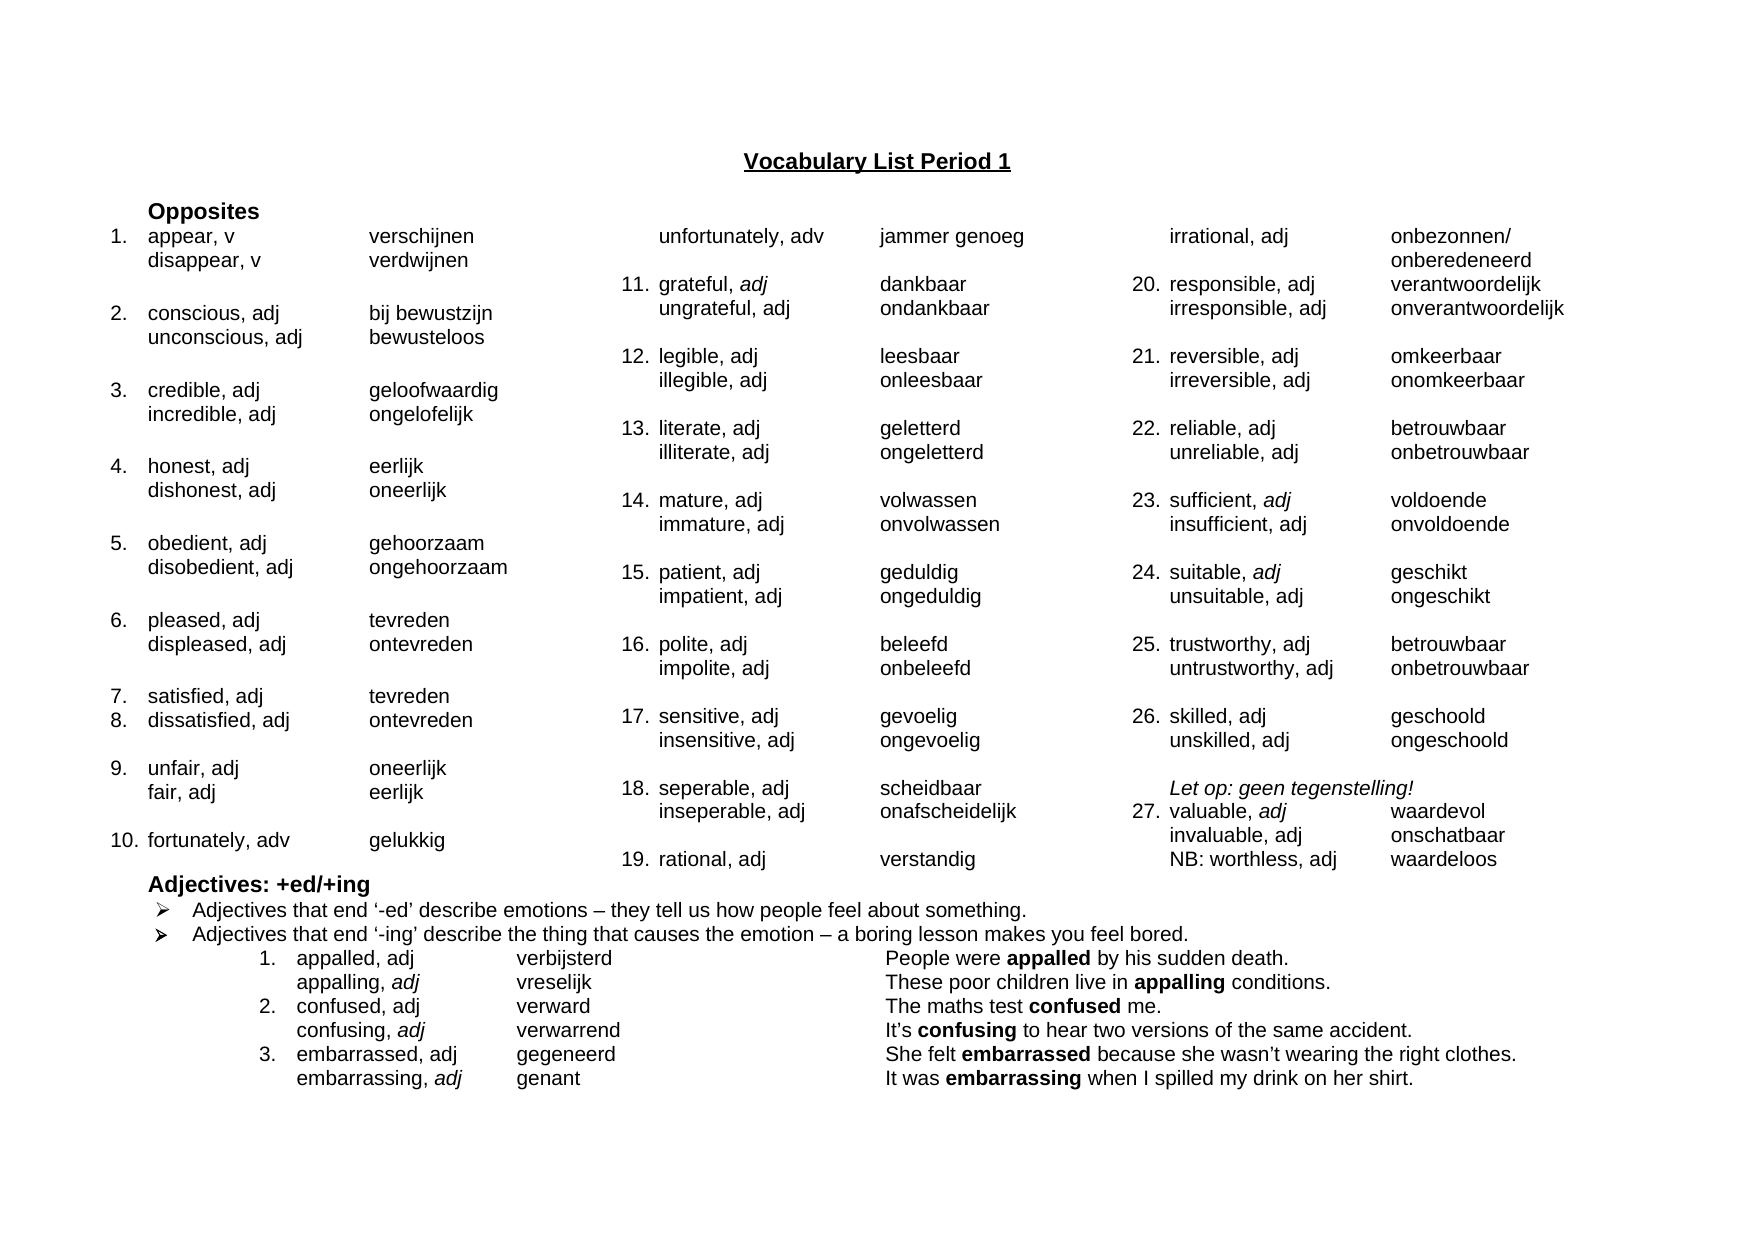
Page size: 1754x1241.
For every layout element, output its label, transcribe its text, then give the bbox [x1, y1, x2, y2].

list reversible, adj omkeerbaar [1132, 344, 1606, 368]
list irrational, adj onbezonnen/ onberedeneerd [1169, 224, 1606, 272]
list Adjectives that end ‘-ed’ describe emotions – they tell us how people feel about something. [154, 897, 1606, 922]
list unfair, adj oneerlijk [110, 756, 585, 780]
list dissatisfied, adj ontevreden [110, 708, 585, 732]
list sensitive, adj gevoelig [621, 703, 1096, 727]
list unskilled, adj ongeschoold [1169, 727, 1606, 751]
list fair, adj eerlijk [148, 780, 585, 804]
list incredible, adj ongelofelijk [148, 402, 585, 426]
list unsuitable, adj ongeschikt [1169, 584, 1606, 608]
list ungrateful, adj ondankbaar [658, 296, 1096, 320]
list legible, adj leesbaar [621, 344, 1096, 368]
list inseperable, adj onafscheidelijk [658, 799, 1096, 823]
list grateful, adj dankbaar [621, 272, 1096, 296]
list irresponsible, adj onverantwoordelijk [1169, 296, 1606, 320]
list NB: worthless, adj waardeloos [1169, 847, 1606, 871]
list responsible, adj verantwoordelijk [1132, 272, 1606, 296]
list patient, adj geduldig [621, 560, 1096, 584]
list immature, adj onvolwassen [658, 512, 1096, 536]
list impolite, adj onbeleefd [658, 656, 1096, 679]
text Opposites [148, 198, 1606, 224]
list reliable, adj betrouwbaar [1132, 416, 1606, 440]
list confusing, adj verwarrend It’s confusing to hear two versions of the same accident. [296, 1017, 1606, 1041]
list embarrassing, adj genant It was embarrassing when I spilled my drink on her shirt. [296, 1065, 1606, 1089]
list embarrassed, adj gegeneerd She felt embarrassed because she wasn’t wearing the right clothes. [259, 1041, 1606, 1065]
list appear, v verschijnen [110, 224, 585, 248]
list invaluable, adj onschatbaar [1169, 823, 1606, 847]
list honest, adj eerlijk [110, 454, 585, 478]
list disappear, v verdwijnen [148, 248, 585, 272]
list obedient, adj gehoorzaam [110, 531, 585, 555]
list satisfied, adj tevreden [110, 684, 585, 708]
list unconscious, adj bewusteloos [148, 325, 585, 349]
list rational, adj verstandig [621, 847, 1096, 871]
list impatient, adj ongeduldig [658, 584, 1096, 608]
list polite, adj beleefd [621, 632, 1096, 656]
list illegible, adj onleesbaar [658, 368, 1096, 392]
list skilled, adj geschoold [1132, 703, 1606, 727]
list appalling, adj vreselijk These poor children live in appalling conditions. [296, 969, 1606, 993]
text Let op: geen tegenstelling! [1169, 775, 1606, 799]
list irreversible, adj onomkeerbaar [1169, 368, 1606, 392]
list conscious, adj bij bewustzijn [110, 301, 585, 325]
list sufficient, adj voldoende [1132, 488, 1606, 512]
list appalled, adj verbijsterd People were appalled by his sudden death. [259, 946, 1606, 969]
list seperable, adj scheidbaar [621, 775, 1096, 799]
list pleased, adj tevreden [110, 608, 585, 632]
list credible, adj geloofwaardig [110, 378, 585, 402]
list unfortunately, adv jammer genoeg [658, 224, 1096, 248]
list insufficient, adj onvoldoende [1169, 512, 1606, 536]
list insensitive, adj ongevoelig [658, 727, 1096, 751]
text Adjectives: +ed/+ing [148, 871, 1606, 897]
list untrustworthy, adj onbetrouwbaar [1169, 656, 1606, 679]
text Vocabulary List Period 1 [148, 148, 1606, 174]
list dishonest, adj oneerlijk [148, 478, 585, 502]
list Adjectives that end ‘-ing’ describe the thing that causes the emotion – a boring lesson makes you feel bored. [154, 922, 1606, 946]
list illiterate, adj ongeletterd [658, 440, 1096, 464]
list unreliable, adj onbetrouwbaar [1169, 440, 1606, 464]
list suitable, adj geschikt [1132, 560, 1606, 584]
list mature, adj volwassen [621, 488, 1096, 512]
list literate, adj geletterd [621, 416, 1096, 440]
list valuable, adj waardevol [1132, 799, 1606, 823]
list disobedient, adj ongehoorzaam [148, 555, 585, 579]
list confused, adj verward The maths test confused me. [259, 993, 1606, 1017]
list displeased, adj ontevreden [148, 632, 585, 656]
list trustworthy, adj betrouwbaar [1132, 632, 1606, 656]
list fortunately, adv gelukkig [110, 828, 585, 852]
